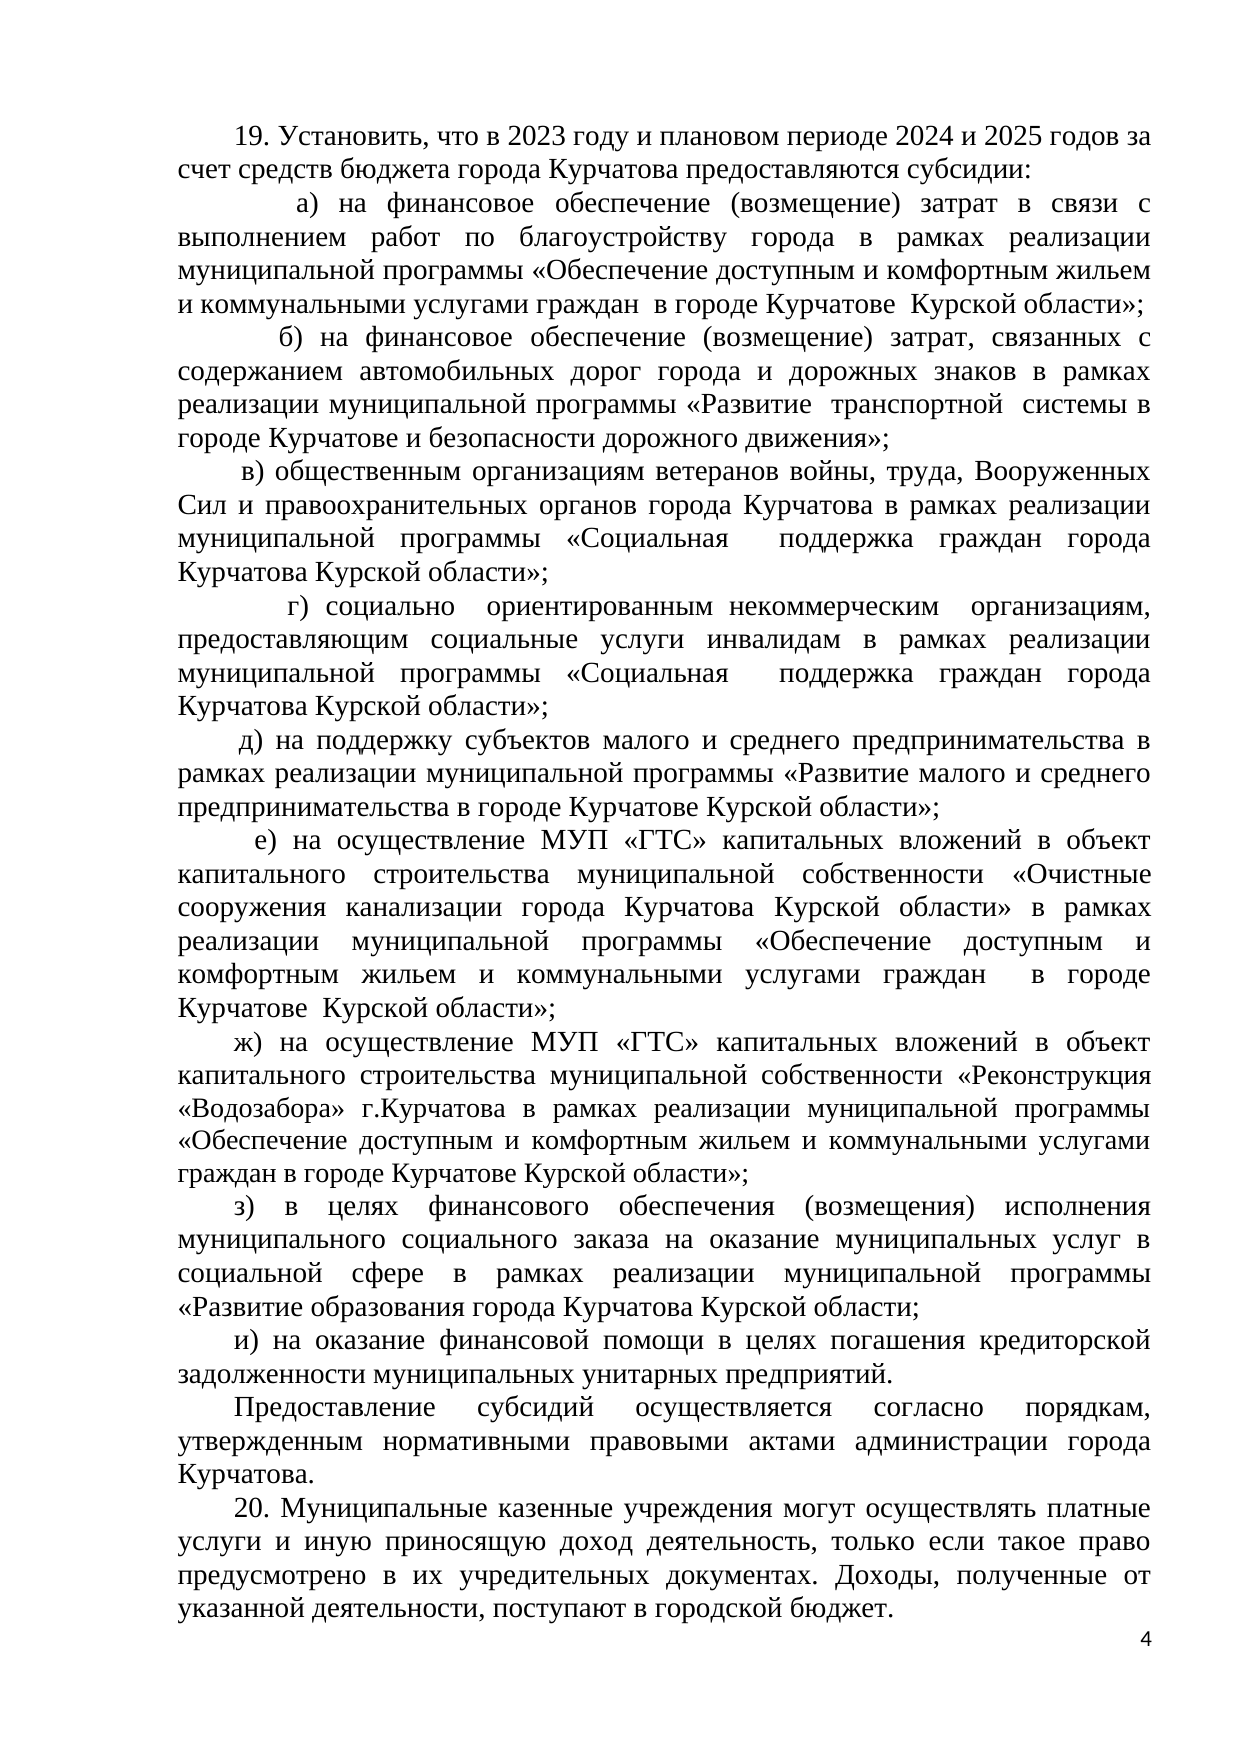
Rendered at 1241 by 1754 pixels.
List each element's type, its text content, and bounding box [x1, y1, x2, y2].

text з) в целях финансового обеспечения (возмещения) исполнения муниципального социального заказа на оказание муниципальных услуг в социальной сфере в рамках реализации муниципальной программы «Развитие образования города Курчатова Курской области; [177, 1188, 1152, 1322]
text а) на финансовое обеспечение (возмещение) затрат в связи с выполнением работ по благоустройству города в рамках реализации муниципальной программы «Обеспечение доступным и комфортным жильем и коммунальными услугами граждан в городе Курчатове Курской области»; [177, 185, 1152, 319]
text г) социально ориентированным некоммерческим организациям, предоставляющим социальные услуги инвалидам в рамках реализации муниципальной программы «Социальная поддержка граждан города Курчатова Курской области»; [177, 588, 1152, 722]
text б) на финансовое обеспечение (возмещение) затрат, связанных с содержанием автомобильных дорог города и дорожных знаков в рамках реализации муниципальной программы «Развитие транспортной системы в городе Курчатове и безопасности дорожного движения»; [177, 319, 1152, 453]
text 20. Муниципальные казенные учреждения могут осуществлять платные услуги и иную приносящую доход деятельность, только если такое право предусмотрено в их учредительных документах. Доходы, полученные от указанной деятельности, поступают в городской бюджет. [177, 1490, 1152, 1624]
text и) на оказание финансовой помощи в целях погашения кредиторской задолженности муниципальных унитарных предприятий. [177, 1322, 1152, 1389]
text в) общественным организациям ветеранов войны, труда, Вооруженных Сил и правоохранительных органов города Курчатова в рамках реализации муниципальной программы «Социальная поддержка граждан города Курчатова Курской области»; [177, 453, 1152, 588]
text Предоставление субсидий осуществляется согласно порядкам, утвержденным нормативными правовыми актами администрации города Курчатова. [177, 1389, 1152, 1490]
text 19. Установить, что в 2023 году и плановом периоде 2024 и 2025 годов за счет средств бюджета города Курчатова предоставляются субсидии: [177, 118, 1152, 185]
text ж) на осуществление МУП «ГТС» капитальных вложений в объект капитального строительства муниципальной собственности «Реконструкция «Водозабора» г.Курчатова в рамках реализации муниципальной программы «Обеспечение доступным и комфортным жильем и коммунальными услугами граждан в городе Курчатове Курской области»; [177, 1024, 1152, 1188]
text е) на осуществление МУП «ГТС» капитальных вложений в объект капитального строительства муниципальной собственности «Очистные сооружения канализации города Курчатова Курской области» в рамках реализации муниципальной программы «Обеспечение доступным и комфортным жильем и коммунальными услугами граждан в городе Курчатове Курской области»; [177, 822, 1152, 1024]
text д) на поддержку субъектов малого и среднего предпринимательства в рамках реализации муниципальной программы «Развитие малого и среднего предпринимательства в городе Курчатове Курской области»; [177, 722, 1152, 822]
